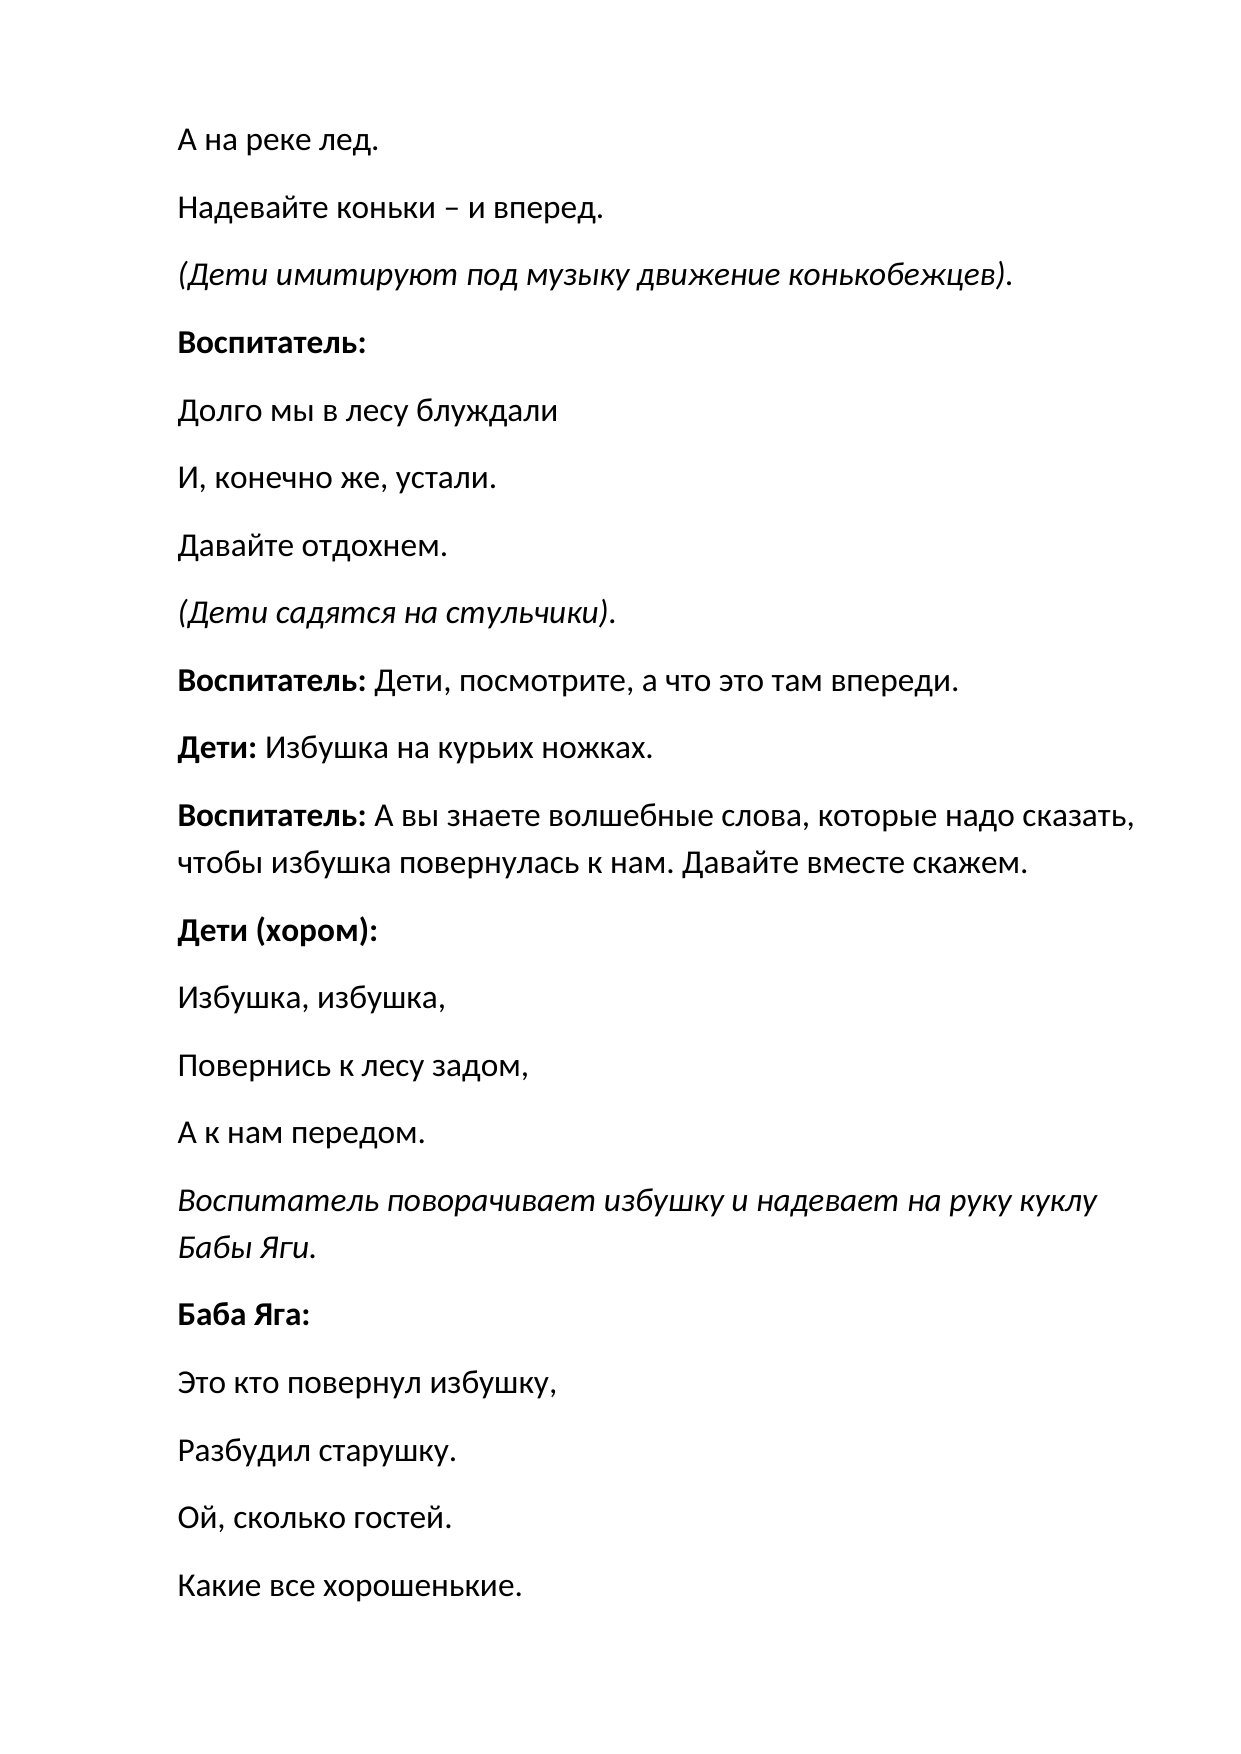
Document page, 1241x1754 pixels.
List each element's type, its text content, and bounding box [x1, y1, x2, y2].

text (Дети садятся на стульчики). [177, 591, 1152, 632]
text А к нам передом. [177, 1111, 1152, 1152]
text Воспитатель: [177, 321, 1152, 362]
text (Дети имитируют под музыку движение конькобежцев). [177, 253, 1152, 294]
text И, конечно же, устали. [177, 456, 1152, 497]
text А на реке лед. [177, 118, 1152, 159]
text Баба Яга: [177, 1293, 1152, 1334]
text Надевайте коньки – и вперед. [177, 186, 1152, 226]
text Давайте отдохнем. [177, 524, 1152, 564]
text Повернись к лесу задом, [177, 1044, 1152, 1084]
text Какие все хорошенькие. [177, 1564, 1152, 1604]
text Дети (хором): [177, 908, 1152, 949]
text Ой, сколько гостей. [177, 1496, 1152, 1537]
text Дети: Избушка на курьих ножках. [177, 727, 1152, 767]
text Воспитатель поворачивает избушку и надевает на руку куклу Бабы Яги. [177, 1179, 1152, 1266]
text Это кто повернул избушку, [177, 1361, 1152, 1402]
text Разбудил старушку. [177, 1428, 1152, 1469]
text Избушка, избушка, [177, 976, 1152, 1017]
text Долго мы в лесу блуждали [177, 388, 1152, 429]
text Воспитатель: А вы знаете волшебные слова, которые надо сказать, чтобы избушка повернулась к нам. Давайте вместе скажем. [177, 794, 1152, 882]
text Воспитатель: Дети, посмотрите, а что это там впереди. [177, 659, 1152, 700]
